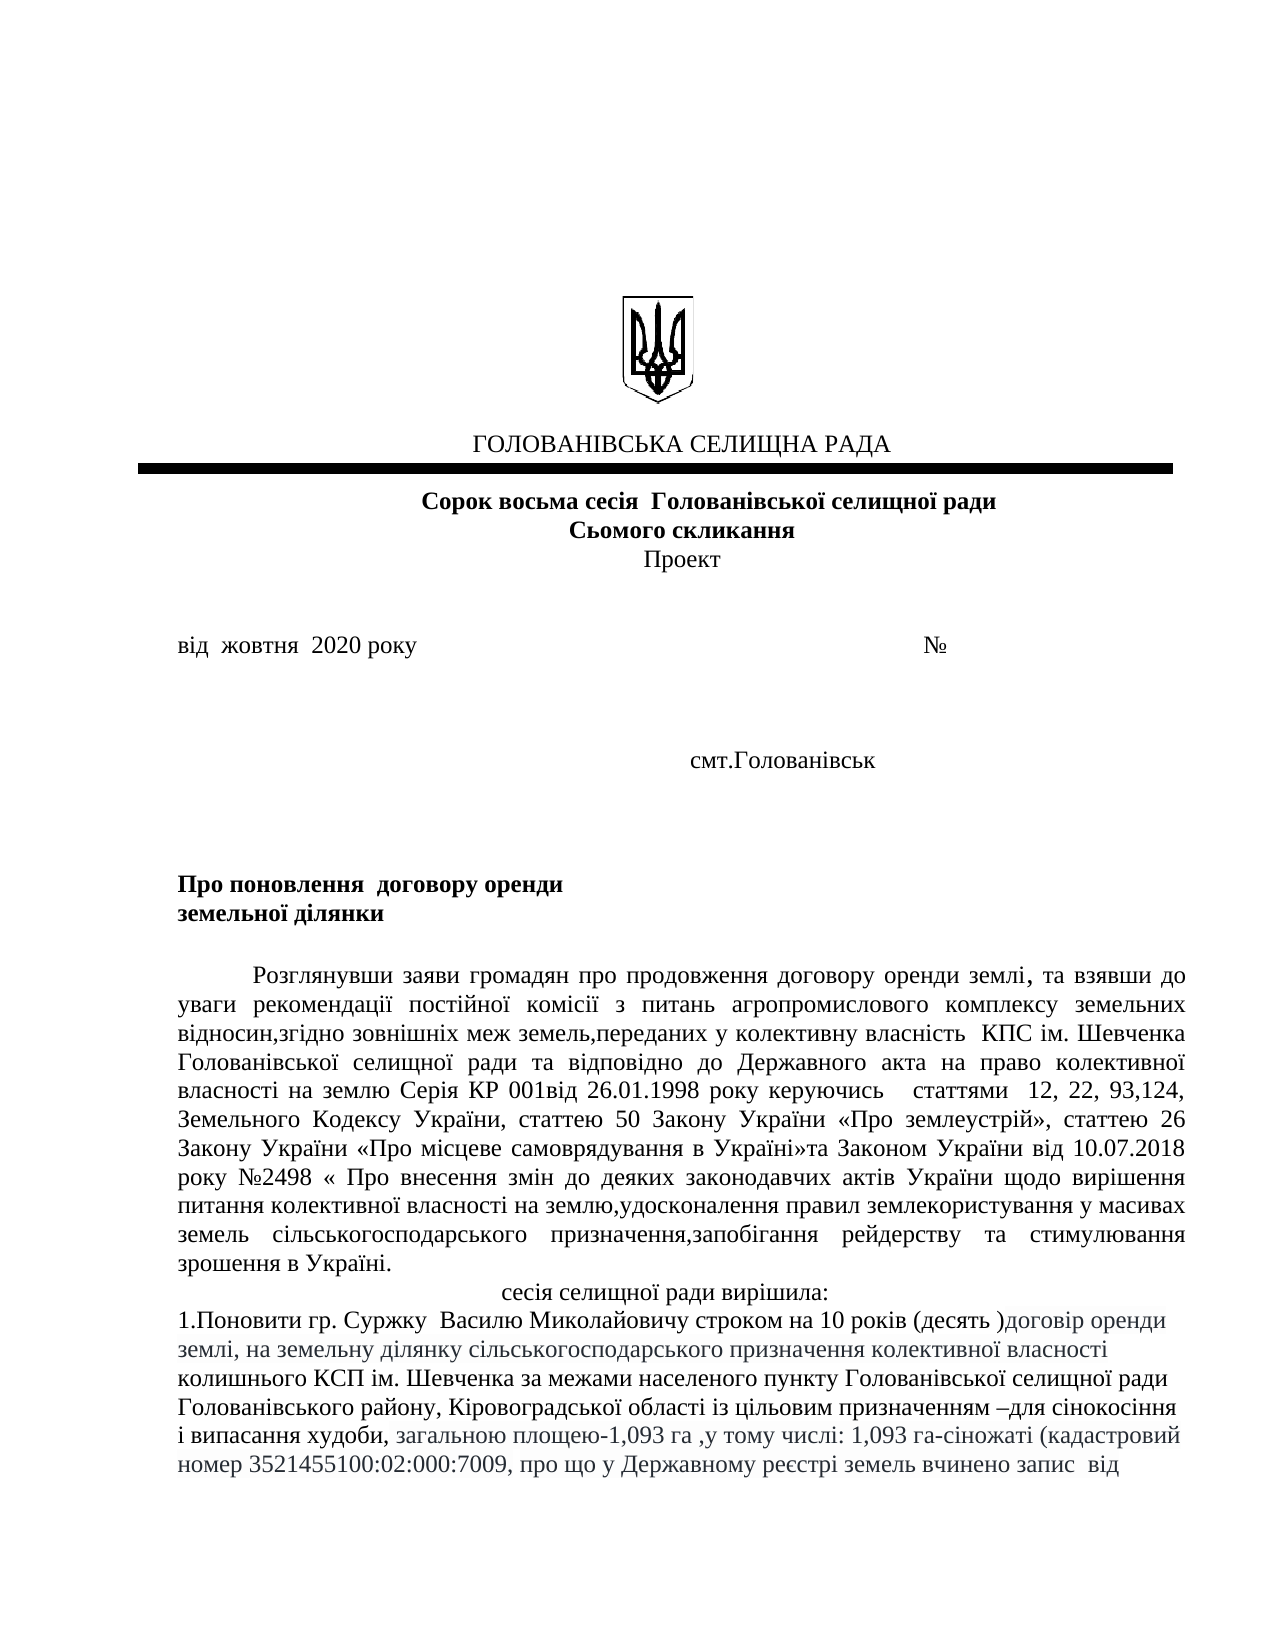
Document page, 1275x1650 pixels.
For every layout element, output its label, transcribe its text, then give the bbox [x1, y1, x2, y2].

text Розглянувши заяви громадян про продовження договору оренди землі, та взявши до уваги рекомендації постійної комісії з питань агропромислового комплексу земельних відносин,згідно зовнішніх меж земель,переданих у колективну власність КПС ім. Шевченка Голованівської селищної ради та відповідно до Державного акта на право колективної власності на землю Серія КР 001від 26.01.1998 року керуючись статтями 12, 22, 93,124, Земельного Кодексу України, статтею 50 Закону України «Про землеустрій», статтею 26 Закону України «Про місцеве самоврядування в Україні»та Законом України від 10.07.2018 року №2498 « Про внесення змін до деяких законодавчих актів України щодо вирішення питання колективної власності на землю,удосконалення правил землекористування у масивах земель сільськогосподарського призначення,запобігання рейдерству та стимулювання зрошення в Україні. [177, 956, 1186, 1277]
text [177, 1306, 1186, 1478]
text смт.Голованівськ [177, 745, 1186, 774]
text Про поновлення договору оренди [177, 869, 1186, 898]
text Проект [177, 544, 1186, 572]
text земельної ділянки [177, 898, 1186, 927]
text сесія селищної ради вирішила: [177, 1277, 1186, 1306]
text Сьомого скликання [177, 515, 1186, 544]
title Сорок восьма сесія Голованівської селищної ради [177, 486, 1186, 515]
text від жовтня 2020 року № [177, 630, 1186, 659]
subtitle ГОЛОВАНІВСЬКА СЕЛИЩНА РАДА [177, 429, 1186, 457]
